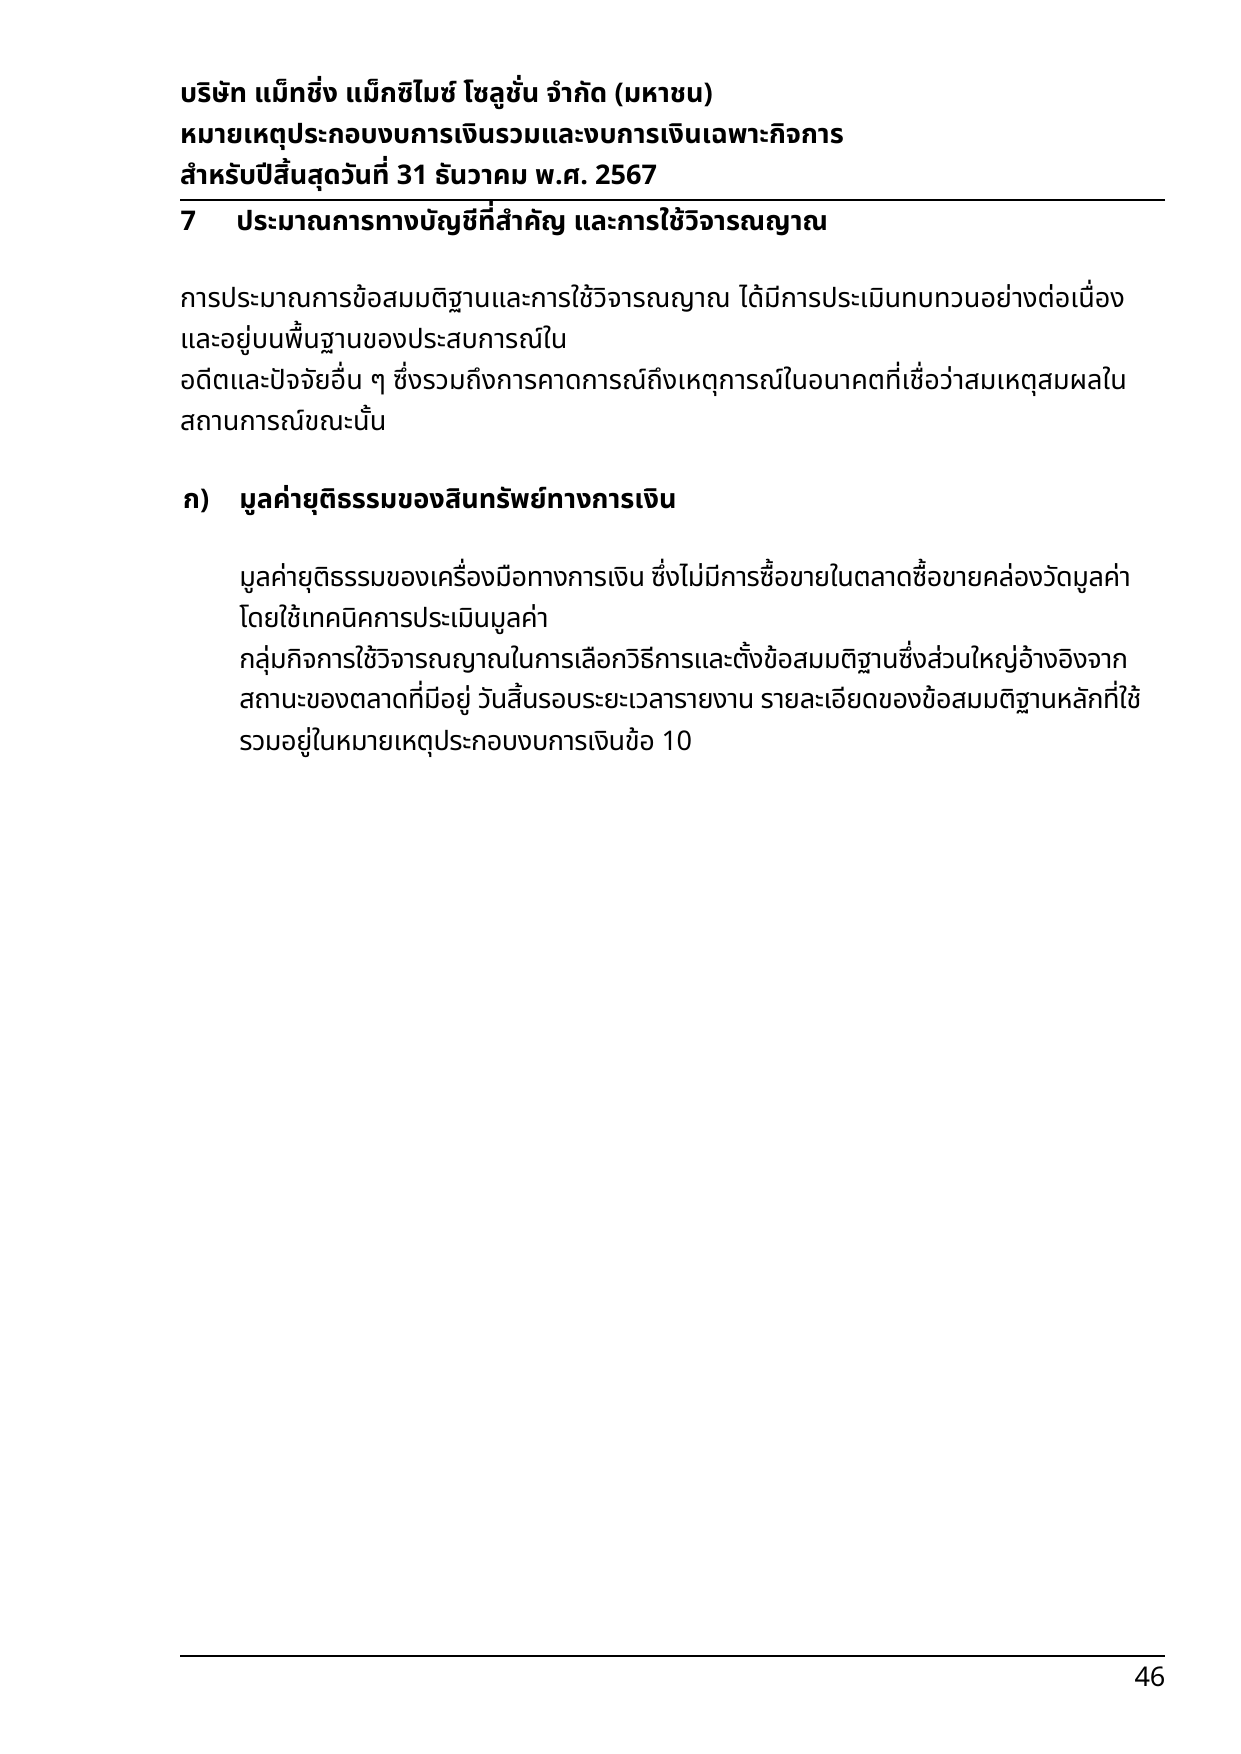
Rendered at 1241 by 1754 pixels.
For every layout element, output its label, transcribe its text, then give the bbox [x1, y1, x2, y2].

table_header 7 ประมาณการทางบัญชีที่สำคัญ และการใช้วิจารณญาณ [180, 201, 1165, 242]
list มูลค่ายุติธรรมของสินทรัพย์ทางการเงิน [183, 479, 1165, 521]
list มูลค่ายุติธรรมของเครื่องมือทางการเงิน ซึ่งไม่มีการซื้อขายในตลาดซื้อขายคล่องวัดมูลค่าโดยใช้เทคนิคการประเมินมูลค่า กลุ่มกิจการใช้วิจารณญาณในการเลือกวิธีการและตั้งข้อสมมติฐานซึ่งส่วนใหญ่อ้างอิงจากสถานะของตลาดที่มีอยู่ วันสิ้นรอบระยะเวลารายงาน รายละเอียดของข้อสมมติฐานหลักที่ใช้รวมอยู่ในหมายเหตุประกอบงบการเงินข้อ 10 [239, 557, 1165, 762]
list การประมาณการข้อสมมติฐานและการใช้วิจารณญาณ ได้มีการประเมินทบทวนอย่างต่อเนื่อง และอยู่บนพื้นฐานของประสบการณ์ใน อดีตและปัจจัยอื่น ๆ ซึ่งรวมถึงการคาดการณ์ถึงเหตุการณ์ในอนาคตที่เชื่อว่าสมเหตุสมผลในสถานการณ์ขณะนั้น [180, 279, 1165, 443]
